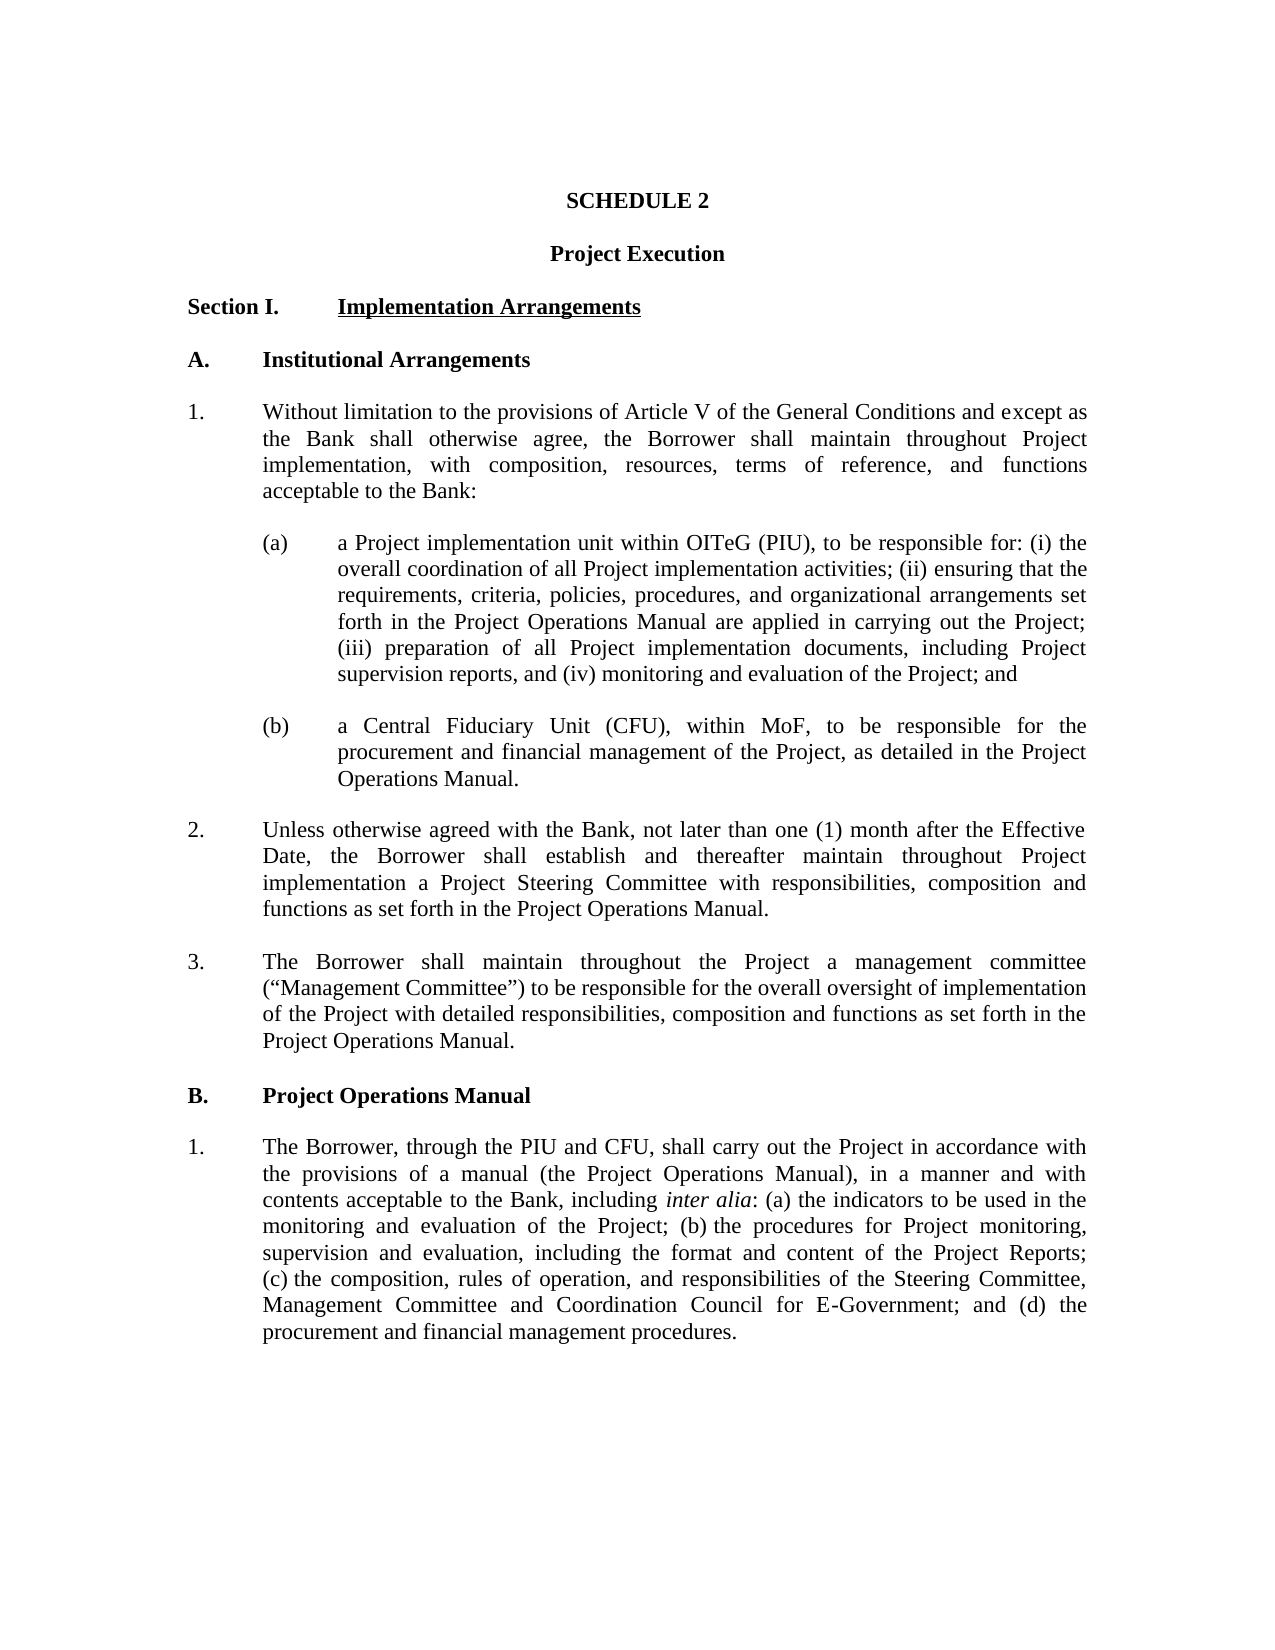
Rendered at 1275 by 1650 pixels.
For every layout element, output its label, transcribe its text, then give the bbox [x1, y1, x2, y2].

list a Central Fiduciary Unit (CFU), within MoF, to be responsible for the procurement and financial management of the Project, as detailed in the Project Operations Manual. [262, 712, 1087, 791]
text A. Institutional Arrangements [187, 346, 1087, 372]
text Project Execution [187, 240, 1087, 267]
text Implementation Arrangements [187, 293, 1087, 319]
list Unless otherwise agreed with the Bank, not later than one (1) month after the Effective Date, the Borrower shall establish and thereafter maintain throughout Project implementation a Project Steering Committee with responsibilities, composition and functions as set forth in the Project Operations Manual. [187, 816, 1087, 921]
list Without limitation to the provisions of Article V of the General Conditions and except as the Bank shall otherwise agree, the Borrower shall maintain throughout Project implementation, with composition, resources, terms of reference, and functions acceptable to the Bank: [187, 398, 1087, 504]
text 1. The Borrower, through the PIU and CFU, shall carry out the Project in accordance with the provisions of a manual (the Project Operations Manual), in a manner and with contents acceptable to the Bank, including inter alia: (a) the indicators to be used in the monitoring and evaluation of the Project; (b) the procedures for Project monitoring, supervision and evaluation, including the format and content of the Project Reports; (c) the composition, rules of operation, and responsibilities of the Steering Committee, Management Committee and Coordination Council for E-Government; and (d) the procurement and financial management procedures. [187, 1133, 1087, 1344]
list The Borrower shall maintain throughout the Project a management committee (“Management Committee”) to be responsible for the overall oversight of implementation of the Project with detailed responsibilities, composition and functions as set forth in the Project Operations Manual. [187, 948, 1087, 1053]
text B. Project Operations Manual [187, 1082, 1087, 1108]
list a Project implementation unit within OITeG (PIU), to be responsible for: (i) the overall coordination of all Project implementation activities; (ii) ensuring that the requirements, criteria, policies, procedures, and organizational arrangements set forth in the Project Operations Manual are applied in carrying out the Project; (iii) preparation of all Project implementation documents, including Project supervision reports, and (iv) monitoring and evaluation of the Project; and [262, 529, 1087, 687]
text SCHEDULE 2 [187, 187, 1087, 214]
